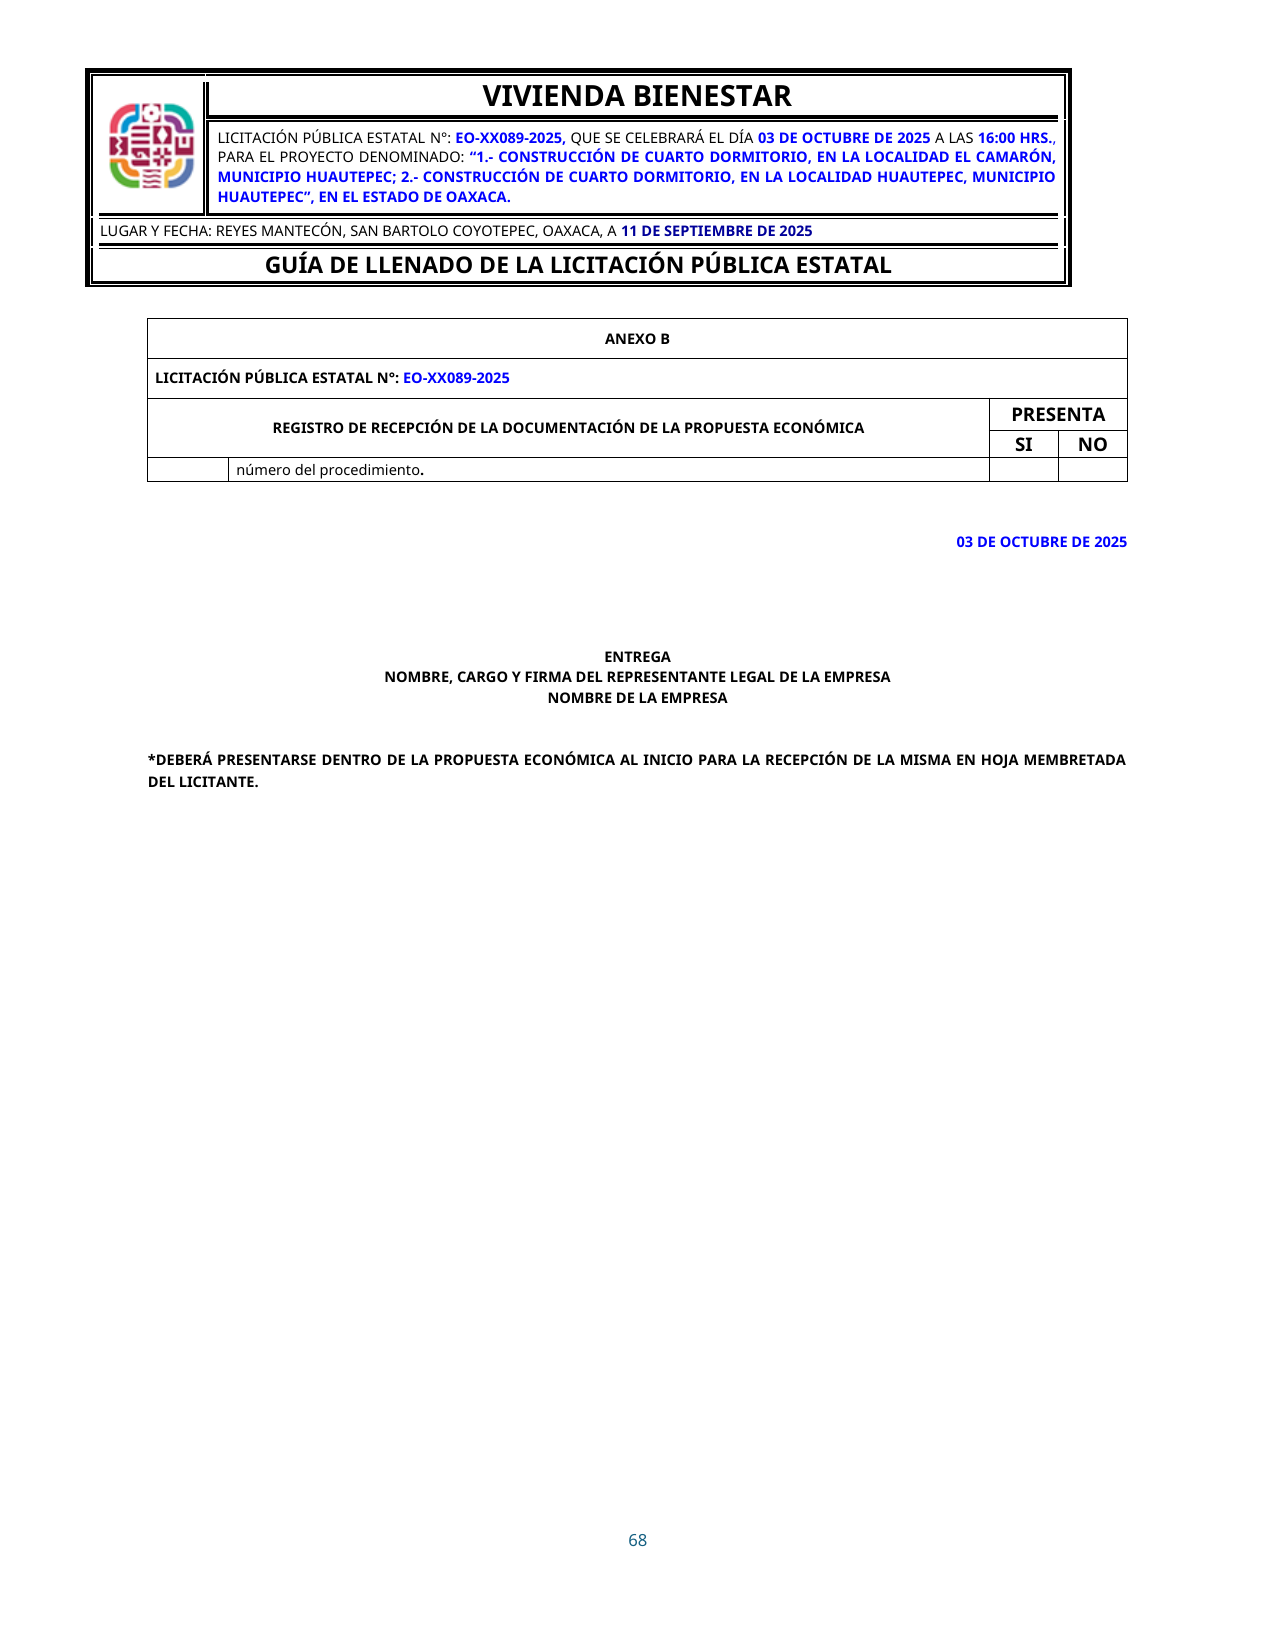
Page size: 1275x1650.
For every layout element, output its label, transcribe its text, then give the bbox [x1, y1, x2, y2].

text *DEBERÁ PRESENTARSE DENTRO DE LA PROPUESTA ECONÓMICA AL INICIO PARA LA RECEPCIÓN DE LA MISMA EN HOJA MEMBRETADA DEL LICITANTE. [148, 750, 1127, 791]
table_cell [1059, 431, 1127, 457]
picture [98, 95, 203, 194]
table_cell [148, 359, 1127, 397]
text NOMBRE DE LA EMPRESA [148, 688, 1127, 708]
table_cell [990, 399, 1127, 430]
text NOMBRE, CARGO Y FIRMA DEL REPRESENTANTE LEGAL DE LA EMPRESA [148, 667, 1127, 687]
text 03 DE OCTUBRE DE 2025 [148, 532, 1127, 552]
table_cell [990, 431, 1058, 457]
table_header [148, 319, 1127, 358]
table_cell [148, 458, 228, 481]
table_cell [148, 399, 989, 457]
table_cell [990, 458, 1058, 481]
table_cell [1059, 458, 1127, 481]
text ENTREGA [148, 646, 1127, 666]
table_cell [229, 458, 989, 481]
